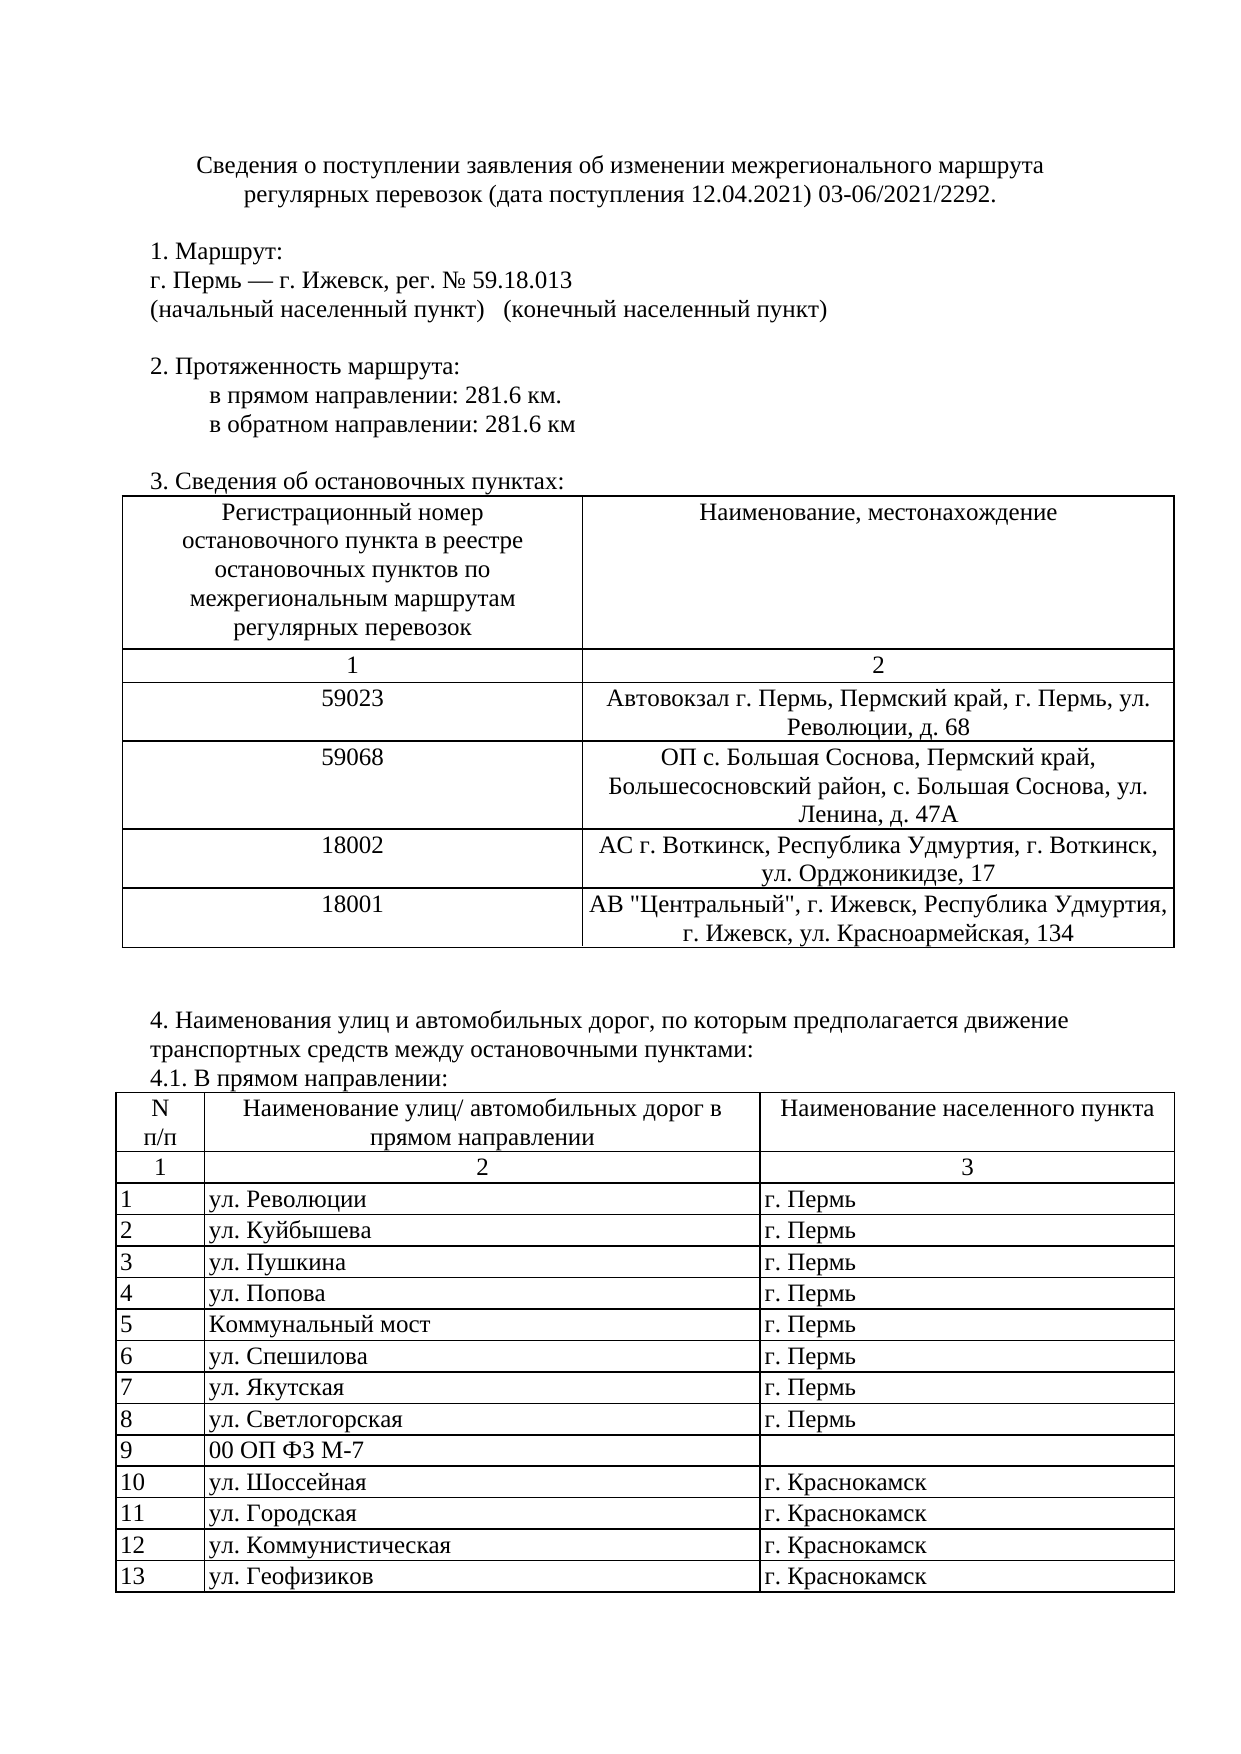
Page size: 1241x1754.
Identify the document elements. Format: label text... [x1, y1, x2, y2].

text Сведения о поступлении заявления об изменении межрегионального маршрута регулярных перевозок (дата поступления 12.04.2021) 03-06/2021/2292. [150, 150, 1090, 207]
table_cell 1 [117, 1152, 204, 1182]
table_cell г. Пермь [761, 1278, 1174, 1308]
table_cell 1 [117, 1184, 204, 1214]
table_header Регистрационный номер остановочного пункта в реестре остановочных пунктов по межрегиональным маршрутам регулярных перевозок [123, 497, 582, 648]
table_cell ул. Шоссейная [205, 1467, 759, 1497]
table_cell г. Краснокамск [761, 1498, 1174, 1528]
table_cell ул. Куйбышева [205, 1215, 759, 1245]
table_cell ул. Спешилова [205, 1341, 759, 1371]
table_cell ул. Коммунистическая [205, 1530, 759, 1560]
text 4. Наименования улиц и автомобильных дорог, по которым предполагается движение транспортных средств между остановочными пунктами: [150, 1005, 1090, 1063]
table_cell ул. Светлогорская [205, 1404, 759, 1434]
table_cell Автовокзал г. Пермь, Пермский край, г. Пермь, ул. Революции, д. 68 [583, 683, 1173, 740]
table_cell 12 [117, 1530, 204, 1560]
text 2. Протяженность маршрута: [150, 351, 1090, 380]
table_cell 11 [117, 1498, 204, 1528]
text 4.1. В прямом направлении: [150, 1063, 1090, 1092]
table_cell 4 [117, 1278, 204, 1308]
table_cell г. Пермь [761, 1373, 1174, 1402]
table_cell г. Пермь [761, 1215, 1174, 1245]
table_cell 18001 [123, 889, 582, 946]
table_cell ул. Геофизиков [205, 1561, 759, 1591]
table_cell 2 [583, 650, 1173, 681]
table_cell АС г. Воткинск, Республика Удмуртия, г. Воткинск, ул. Орджоникидзе, 17 [583, 830, 1173, 887]
table_cell г. Краснокамск [761, 1530, 1174, 1560]
table_cell 9 [117, 1436, 204, 1465]
text 1. Маршрут: [150, 236, 1090, 265]
text 3. Сведения об остановочных пунктах: [150, 466, 1090, 495]
table_cell 8 [117, 1404, 204, 1434]
table_cell 00 ОП ФЗ М-7 [205, 1436, 759, 1465]
text г. Пермь — г. Ижевск, рег. № 59.18.013 [150, 265, 1090, 294]
table_header Наименование населенного пункта [761, 1093, 1174, 1151]
table_cell ул. Якутская [205, 1373, 759, 1402]
table_cell 7 [117, 1373, 204, 1402]
table_cell АВ "Центральный", г. Ижевск, Республика Удмуртия, г. Ижевск, ул. Красноармейская, 134 [583, 889, 1173, 946]
table_cell 5 [117, 1310, 204, 1339]
table_cell г. Пермь [761, 1247, 1174, 1277]
table_header Наименование, местонахождение [583, 497, 1173, 648]
text в обратном направлении: 281.6 км [150, 409, 1090, 437]
table_cell ул. Попова [205, 1278, 759, 1308]
table_cell 2 [205, 1152, 759, 1182]
table_cell г. Краснокамск [761, 1561, 1174, 1591]
table_cell г. Пермь [761, 1404, 1174, 1434]
table_cell 2 [117, 1215, 204, 1245]
table_cell 13 [117, 1561, 204, 1591]
table_cell 59023 [123, 683, 582, 740]
table_cell 6 [117, 1341, 204, 1371]
table_cell 18002 [123, 830, 582, 887]
table_cell 3 [761, 1152, 1174, 1182]
table_cell ул. Революции [205, 1184, 759, 1214]
table_cell 1 [123, 650, 582, 681]
table_cell [761, 1436, 1174, 1465]
table_cell Коммунальный мост [205, 1310, 759, 1339]
table_cell ОП с. Большая Соснова, Пермский край, Большесосновский район, с. Большая Соснова, ул. Ленина, д. 47А [583, 742, 1173, 828]
table_header N п/п [117, 1093, 204, 1151]
text (начальный населенный пункт) (конечный населенный пункт) [150, 294, 1090, 322]
table_cell 3 [117, 1247, 204, 1277]
table_cell 10 [117, 1467, 204, 1497]
table_cell г. Краснокамск [761, 1467, 1174, 1497]
table_cell г. Пермь [761, 1184, 1174, 1214]
table_cell ул. Городская [205, 1498, 759, 1528]
table_header Наименование улиц/ автомобильных дорог в прямом направлении [205, 1093, 759, 1151]
table_cell ул. Пушкина [205, 1247, 759, 1277]
table_cell 59068 [123, 742, 582, 828]
text в прямом направлении: 281.6 км. [150, 380, 1090, 409]
table_cell г. Пермь [761, 1341, 1174, 1371]
table_cell г. Пермь [761, 1310, 1174, 1339]
